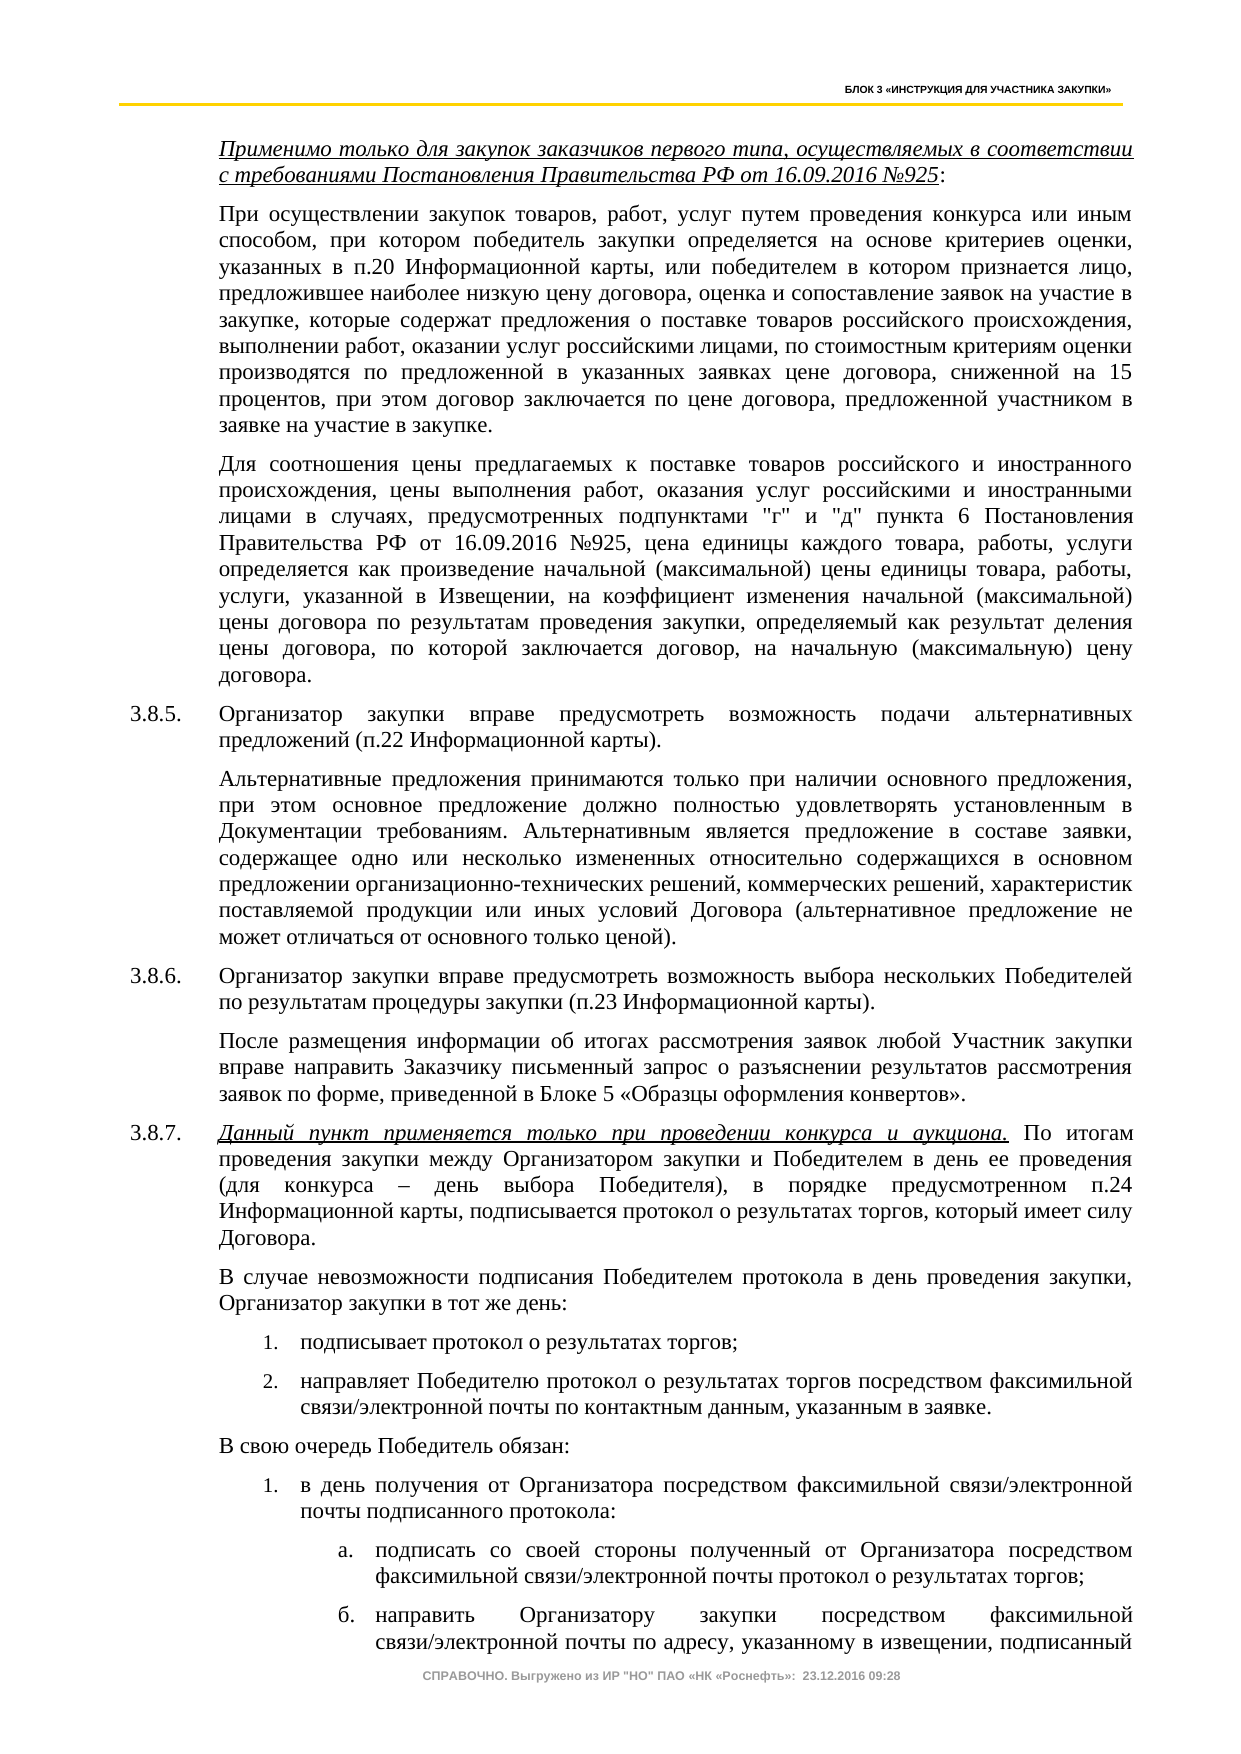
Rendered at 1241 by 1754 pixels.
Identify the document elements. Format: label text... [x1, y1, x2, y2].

text Для соотношения цены предлагаемых к поставке товаров российского и иностранного происхождения, цены выполнения работ, оказания услуг российскими и иностранными лицами в случаях, предусмотренных подпунктами "г" и "д" пункта 6 Постановления Правительства РФ от 16.09.2016 №925, цена единицы каждого товара, работы, услуги определяется как произведение начальной (максимальной) цены единицы товара, работы, услуги, указанной в Извещении, на коэффициент изменения начальной (максимальной) цены договора по результатам проведения закупки, определяемый как результат деления цены договора, по которой заключается договор, на начальную (максимальную) цену договора. [218, 450, 1134, 687]
list в день получения от Организатора посредством факсимильной связи/электронной почты подписанного протокола: [263, 1471, 1134, 1524]
text Организатор закупки вправе предусмотреть возможность подачи альтернативных предложений (п.22 Информационной карты). [130, 699, 1134, 752]
text Организатор закупки вправе предусмотреть возможность выбора нескольких Победителей по результатам процедуры закупки (п.23 Информационной карты). [130, 962, 1134, 1014]
list подписывает протокол о результатах торгов; [263, 1328, 1134, 1354]
list подписать со своей стороны полученный от Организатора посредством факсимильной связи/электронной почты протокол о результатах торгов; [338, 1536, 1134, 1589]
list После размещения информации об итогах рассмотрения заявок любой Участник закупки вправе направить Заказчику письменный запрос о разъяснении результатов рассмотрения заявок по форме, приведенной в Блоке 5 «Образцы оформления конвертов». [218, 1027, 1134, 1106]
text Альтернативные предложения принимаются только при наличии основного предложения, при этом основное предложение должно полностью удовлетворять установленным в Документации требованиям. Альтернативным является предложение в составе заявки, содержащее одно или несколько измененных относительно содержащихся в основном предложении организационно-технических решений, коммерческих решений, характеристик поставляемой продукции или иных условий Договора (альтернативное предложение не может отличаться от основного только ценой). [218, 765, 1134, 949]
list В случае невозможности подписания Победителем протокола в день проведения закупки, Организатор закупки в тот же день: [218, 1263, 1134, 1316]
list Применимо только для закупок заказчиков первого типа, осуществляемых в соответствии с требованиями Постановления Правительства РФ от 16.09.2016 №925: [218, 135, 1134, 158]
text Данный пункт применяется только при проведении конкурса и аукциона. По итогам проведения закупки между Организатором закупки и Победителем в день ее проведения (для конкурса – день выбора Победителя), в порядке предусмотренном п.24 Информационной карты, подписывается протокол о результатах торгов, который имеет силу Договора. [130, 1118, 1134, 1250]
list Применимо только для закупок заказчиков первого типа, осуществляемых в соответствии с требованиями Постановления Правительства РФ от 16.09.2016 №925: [218, 159, 1134, 188]
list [338, 1601, 1134, 1654]
text При осуществлении закупок товаров, работ, услуг путем проведения конкурса или иным способом, при котором победитель закупки определяется на основе критериев оценки, указанных в п.20 Информационной карты, или победителем в котором признается лицо, предложившее наиболее низкую цену договора, оценка и сопоставление заявок на участие в закупке, которые содержат предложения о поставке товаров российского происхождения, выполнении работ, оказании услуг российскими лицами, по стоимостным критериям оценки производятся по предложенной в указанных заявках цене договора, сниженной на 15 процентов, при этом договор заключается по цене договора, предложенной участником в заявке на участие в закупке. [218, 200, 1134, 437]
list направляет Победителю протокол о результатах торгов посредством факсимильной связи/электронной почты по контактным данным, указанным в заявке. [263, 1367, 1134, 1419]
list В свою очередь Победитель обязан: [218, 1432, 1134, 1458]
